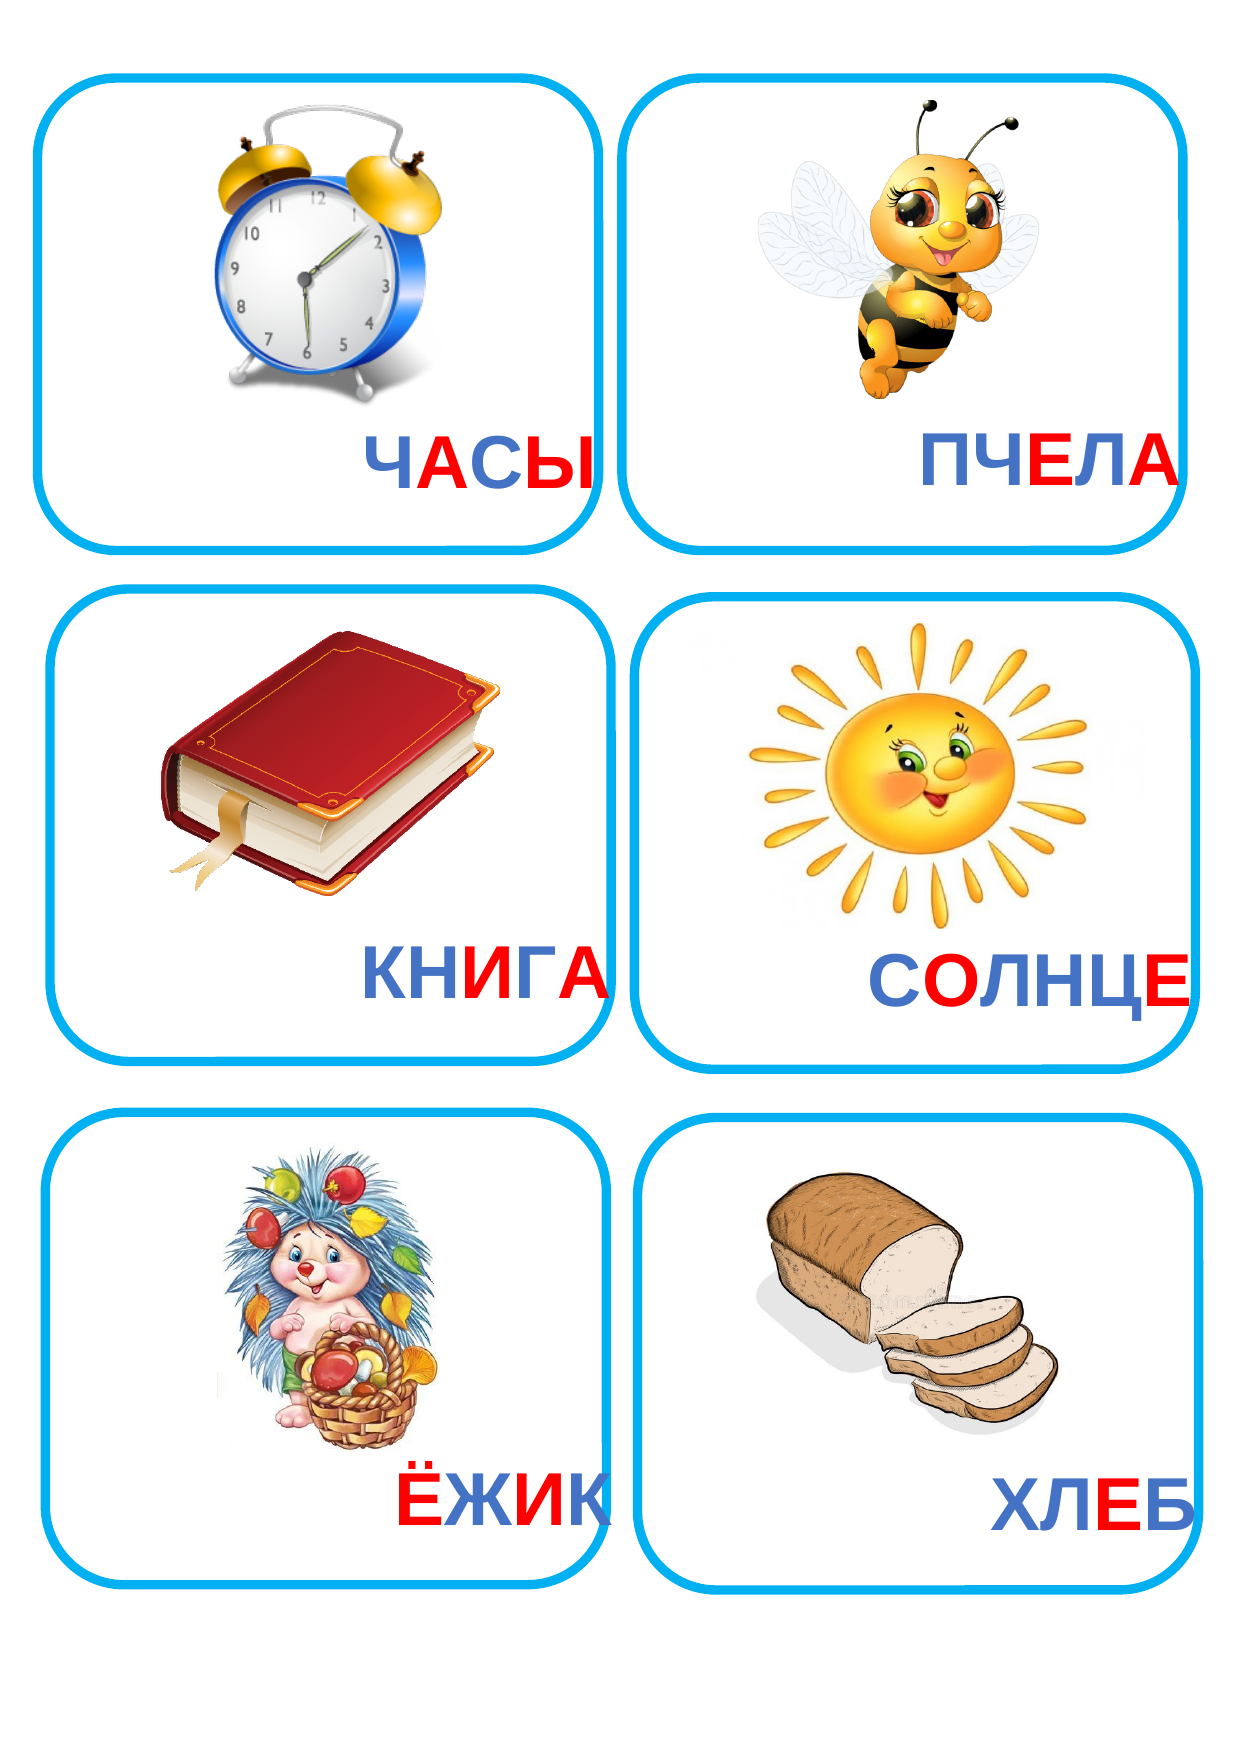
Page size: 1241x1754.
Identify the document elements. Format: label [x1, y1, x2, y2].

picture [687, 623, 1149, 929]
picture [729, 1131, 1094, 1461]
picture [173, 92, 496, 414]
picture [217, 1143, 440, 1452]
picture [757, 100, 1039, 399]
picture [161, 631, 500, 896]
